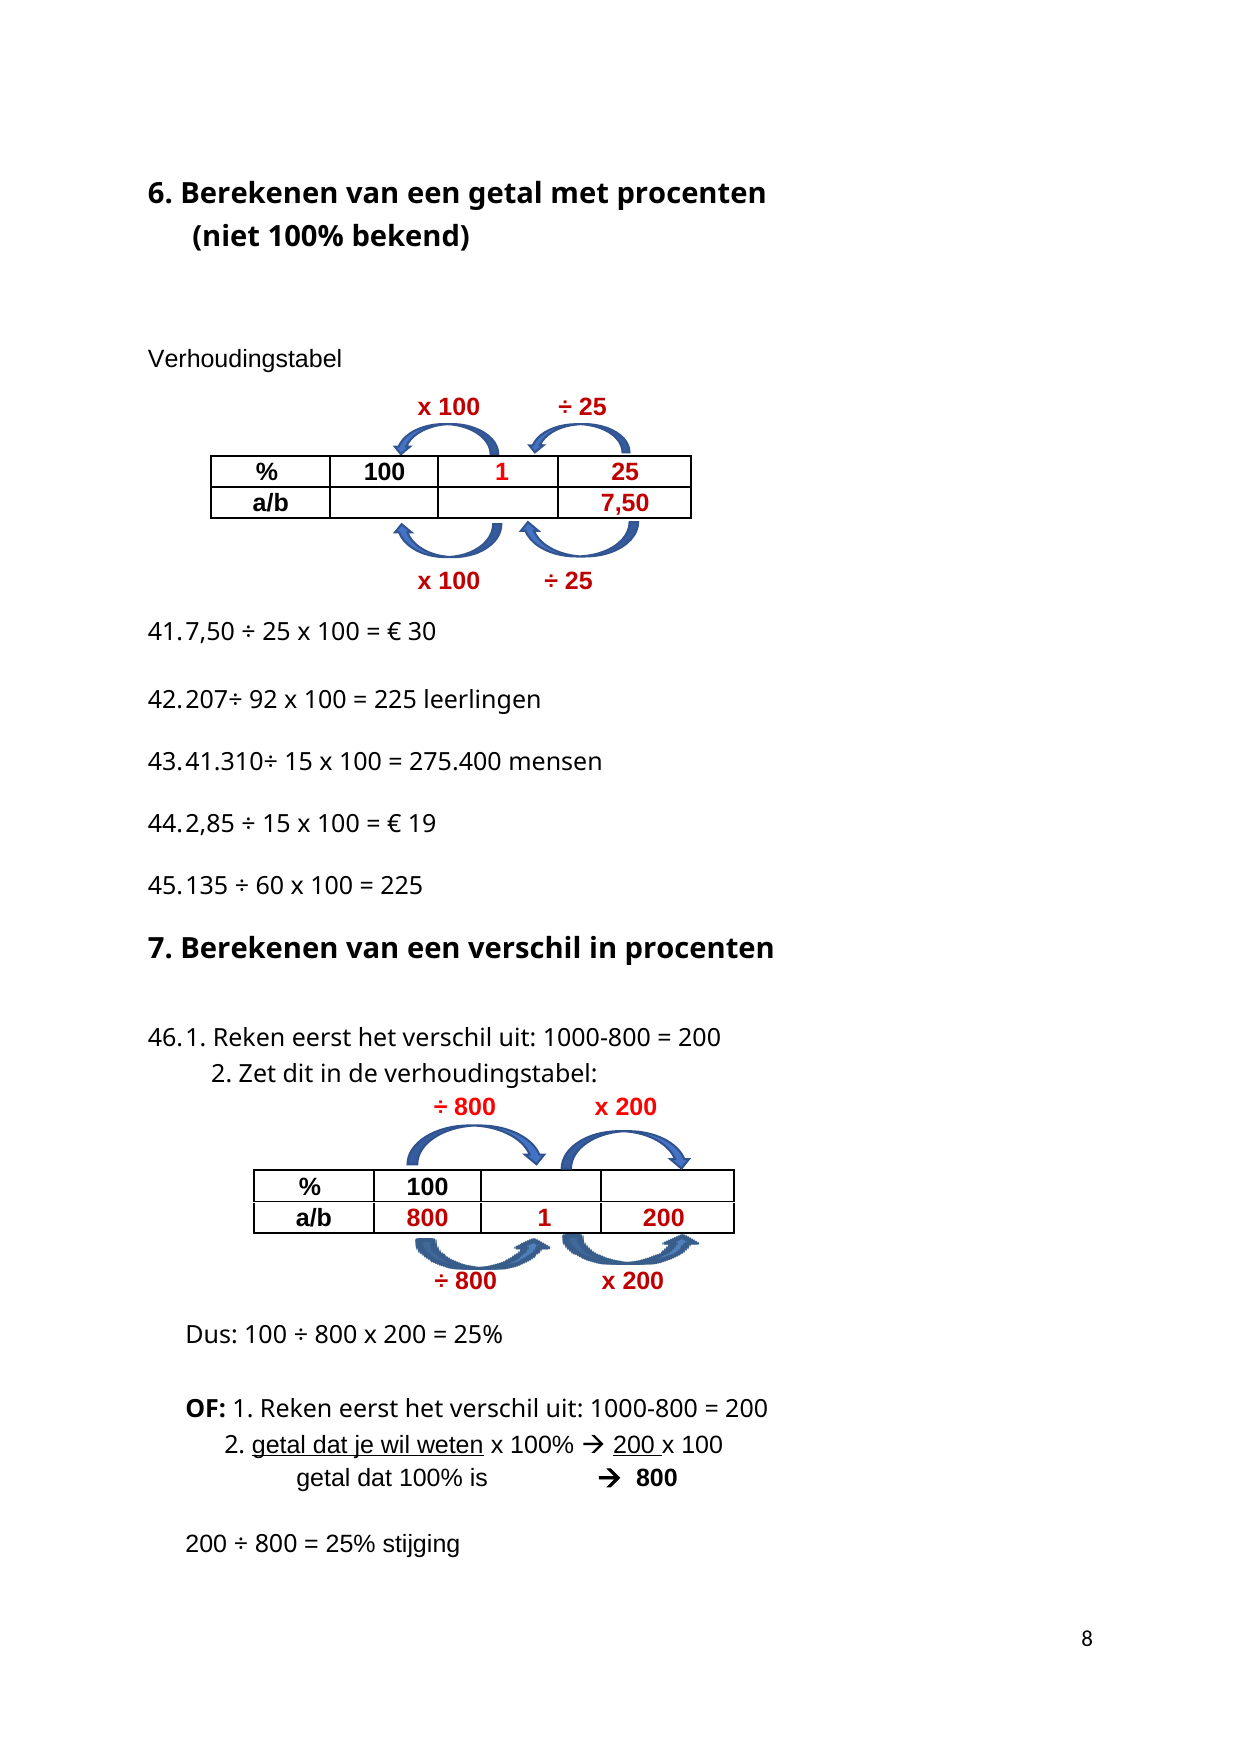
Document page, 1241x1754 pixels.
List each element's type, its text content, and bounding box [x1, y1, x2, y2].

table_header 25 [559, 457, 690, 486]
list 207÷ 92 x 100 = 225 leerlingen [148, 682, 1093, 744]
list 41.310÷ 15 x 100 = 275.400 mensen [148, 744, 1093, 806]
list 1. Reken eerst het verschil uit: 1000-800 = 200 2. Zet dit in de verhoudingstabel: Dus: 100 ÷ 800 x 200 = 25% OF: 1. Reken eerst het verschil uit: 1000-800 = 200 2. getal dat je wil weten x 100% 200 x 100 getal dat 100% is 800 200 ÷ 800 = 25% stijging [148, 1019, 1093, 1590]
list 2,85 ÷ 15 x 100 = € 19 [148, 806, 1093, 868]
subtitle 6. Berekenen van een getal met procenten (niet 100% bekend) [148, 173, 1093, 304]
list 7,50 ÷ 25 x 100 = € 30 [148, 613, 1093, 648]
list 135 ÷ 60 x 100 = 225 [148, 868, 1093, 902]
table_header 100 [331, 457, 437, 486]
table_cell [331, 488, 437, 517]
table_cell [439, 488, 557, 517]
text Verhoudingstabel [148, 308, 1093, 373]
text x 100 ÷ 25 [369, 535, 1093, 594]
table_header 1 [439, 457, 557, 486]
table_cell 7,50 [559, 488, 690, 517]
subtitle 7. Berekenen van een verschil in procenten [148, 927, 1093, 1016]
table_header % [212, 457, 329, 486]
table_cell a/b [212, 488, 329, 517]
text x 100 ÷ 25 [369, 392, 1093, 420]
